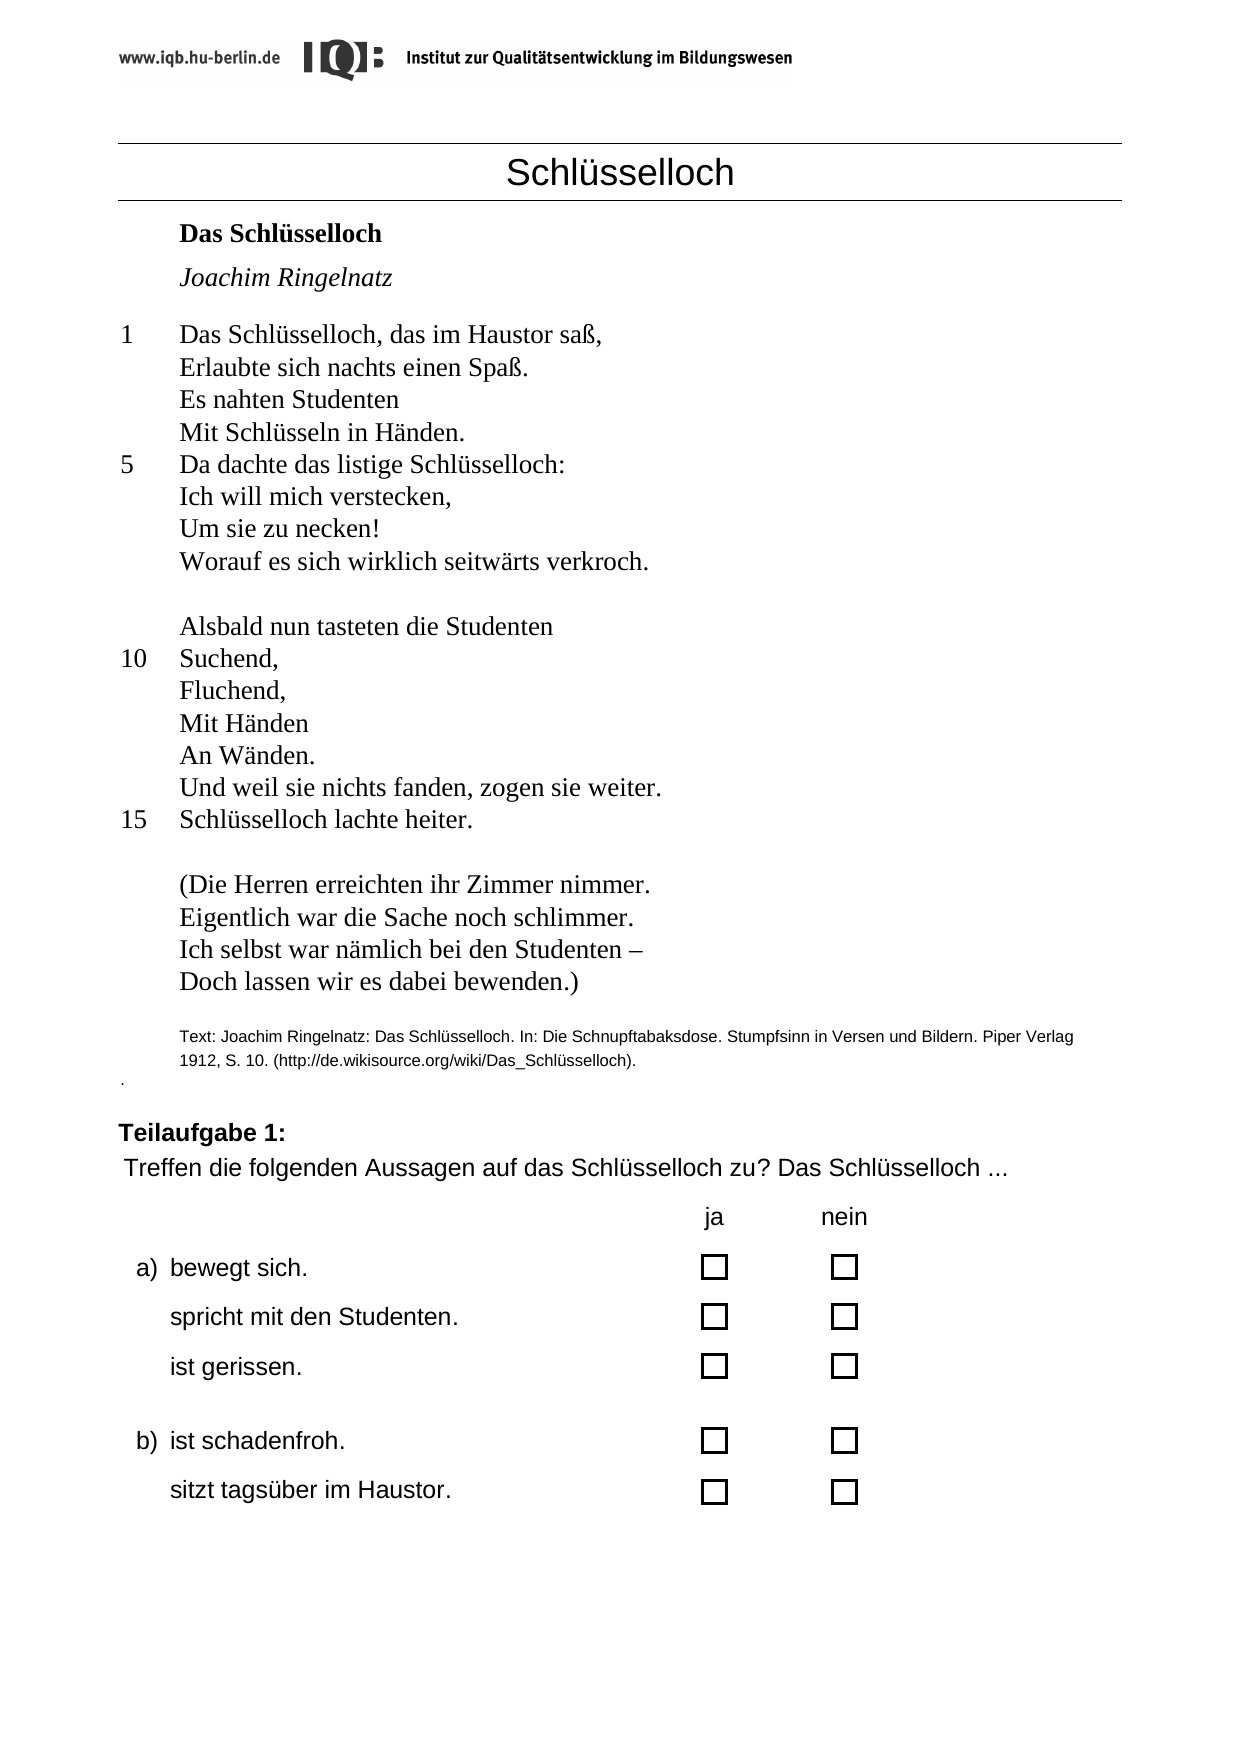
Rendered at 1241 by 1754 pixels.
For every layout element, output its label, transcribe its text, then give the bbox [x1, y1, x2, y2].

text Teilaufgabe 1: [118, 1118, 1122, 1147]
text Schlüsselloch [118, 144, 1122, 200]
